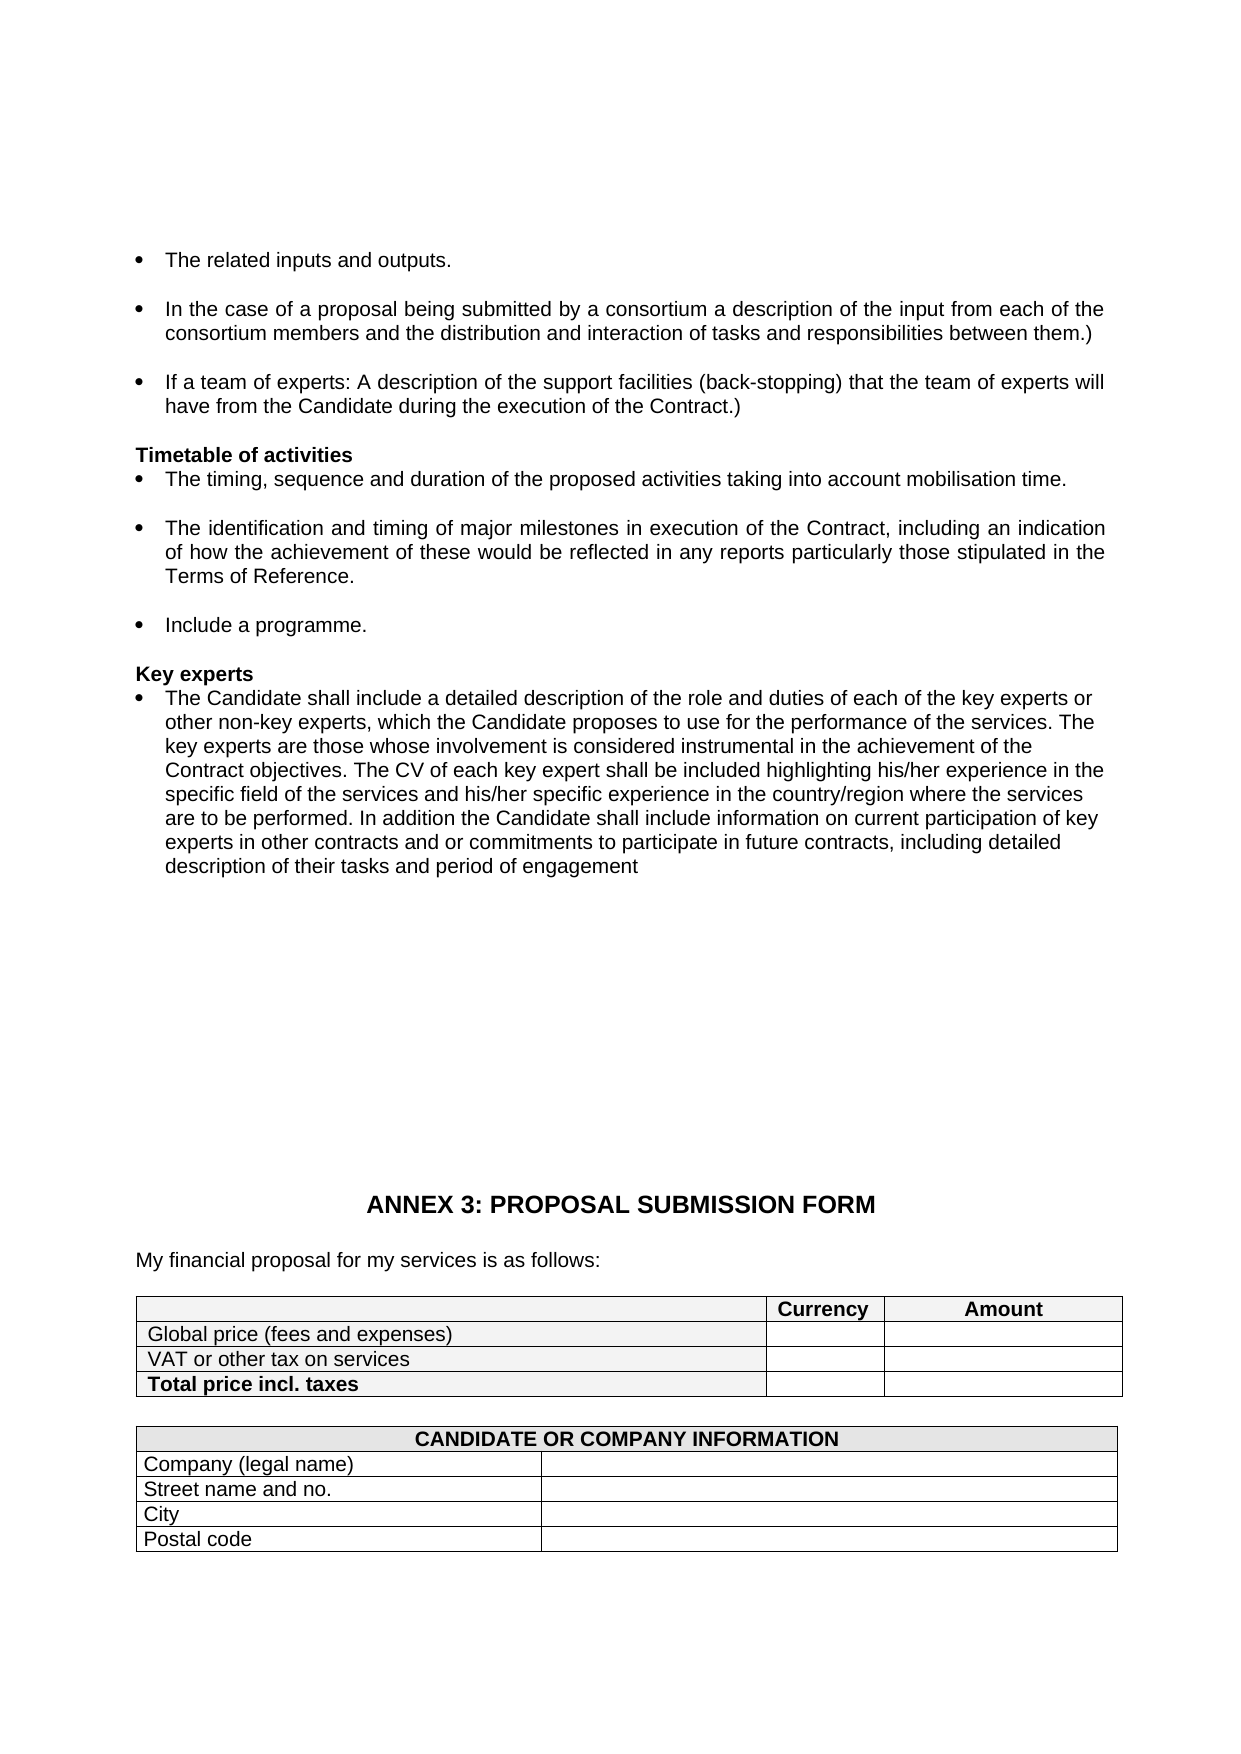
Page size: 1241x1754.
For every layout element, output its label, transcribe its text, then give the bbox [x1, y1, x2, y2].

table_header [137, 1297, 766, 1321]
text My financial proposal for my services is as follows: [135, 1248, 1107, 1272]
table_header Candidate or Company information [137, 1427, 1117, 1451]
text Timetable of activities [135, 443, 1107, 467]
list The Candidate shall include a detailed description of the role and duties of each of the key experts or other non-key experts, which the Candidate proposes to use for the performance of the services. The key experts are those whose involvement is considered instrumental in the achievement of the Contract objectives. The CV of each key expert shall be included highlighting his/her experience in the specific field of the services and his/her specific experience in the country/region where the services are to be performed. In addition the Candidate shall include information on current participation of key experts in other contracts and or commitments to participate in future contracts, including detailed description of their tasks and period of engagement [135, 686, 1107, 878]
table_cell Company (legal name) [137, 1452, 541, 1476]
table_cell [885, 1322, 1122, 1346]
subtitle Annex 3: proposal submission form [135, 1190, 1107, 1219]
table_cell [885, 1347, 1122, 1371]
text Key experts [135, 662, 1107, 686]
table_cell Total price incl. taxes [137, 1372, 766, 1396]
table_header Currency [767, 1297, 884, 1321]
list The identification and timing of major milestones in execution of the Contract, including an indication of how the achievement of these would be reflected in any reports particularly those stipulated in the Terms of Reference. [135, 516, 1107, 588]
table_cell [767, 1347, 884, 1371]
table_header Amount [885, 1297, 1122, 1321]
table_cell Global price (fees and expenses) [137, 1322, 766, 1346]
list Include a programme. [135, 613, 1107, 637]
table_cell [542, 1477, 1117, 1501]
table_cell Street name and no. [137, 1477, 541, 1501]
table_cell VAT or other tax on services [137, 1347, 766, 1371]
table_cell [542, 1502, 1117, 1526]
list In the case of a proposal being submitted by a consortium a description of the input from each of the consortium members and the distribution and interaction of tasks and responsibilities between them.) [135, 297, 1107, 345]
table_cell [542, 1527, 1117, 1551]
table_cell [767, 1372, 884, 1396]
table_cell City [137, 1502, 541, 1526]
table_cell [885, 1372, 1122, 1396]
table_cell [767, 1322, 884, 1346]
list The related inputs and outputs. [135, 248, 1107, 272]
list The timing, sequence and duration of the proposed activities taking into account mobilisation time. [135, 467, 1107, 491]
table_cell Postal code [137, 1527, 541, 1551]
table_cell [542, 1452, 1117, 1476]
list If a team of experts: A description of the support facilities (back-stopping) that the team of experts will have from the Candidate during the execution of the Contract.) [135, 370, 1107, 418]
